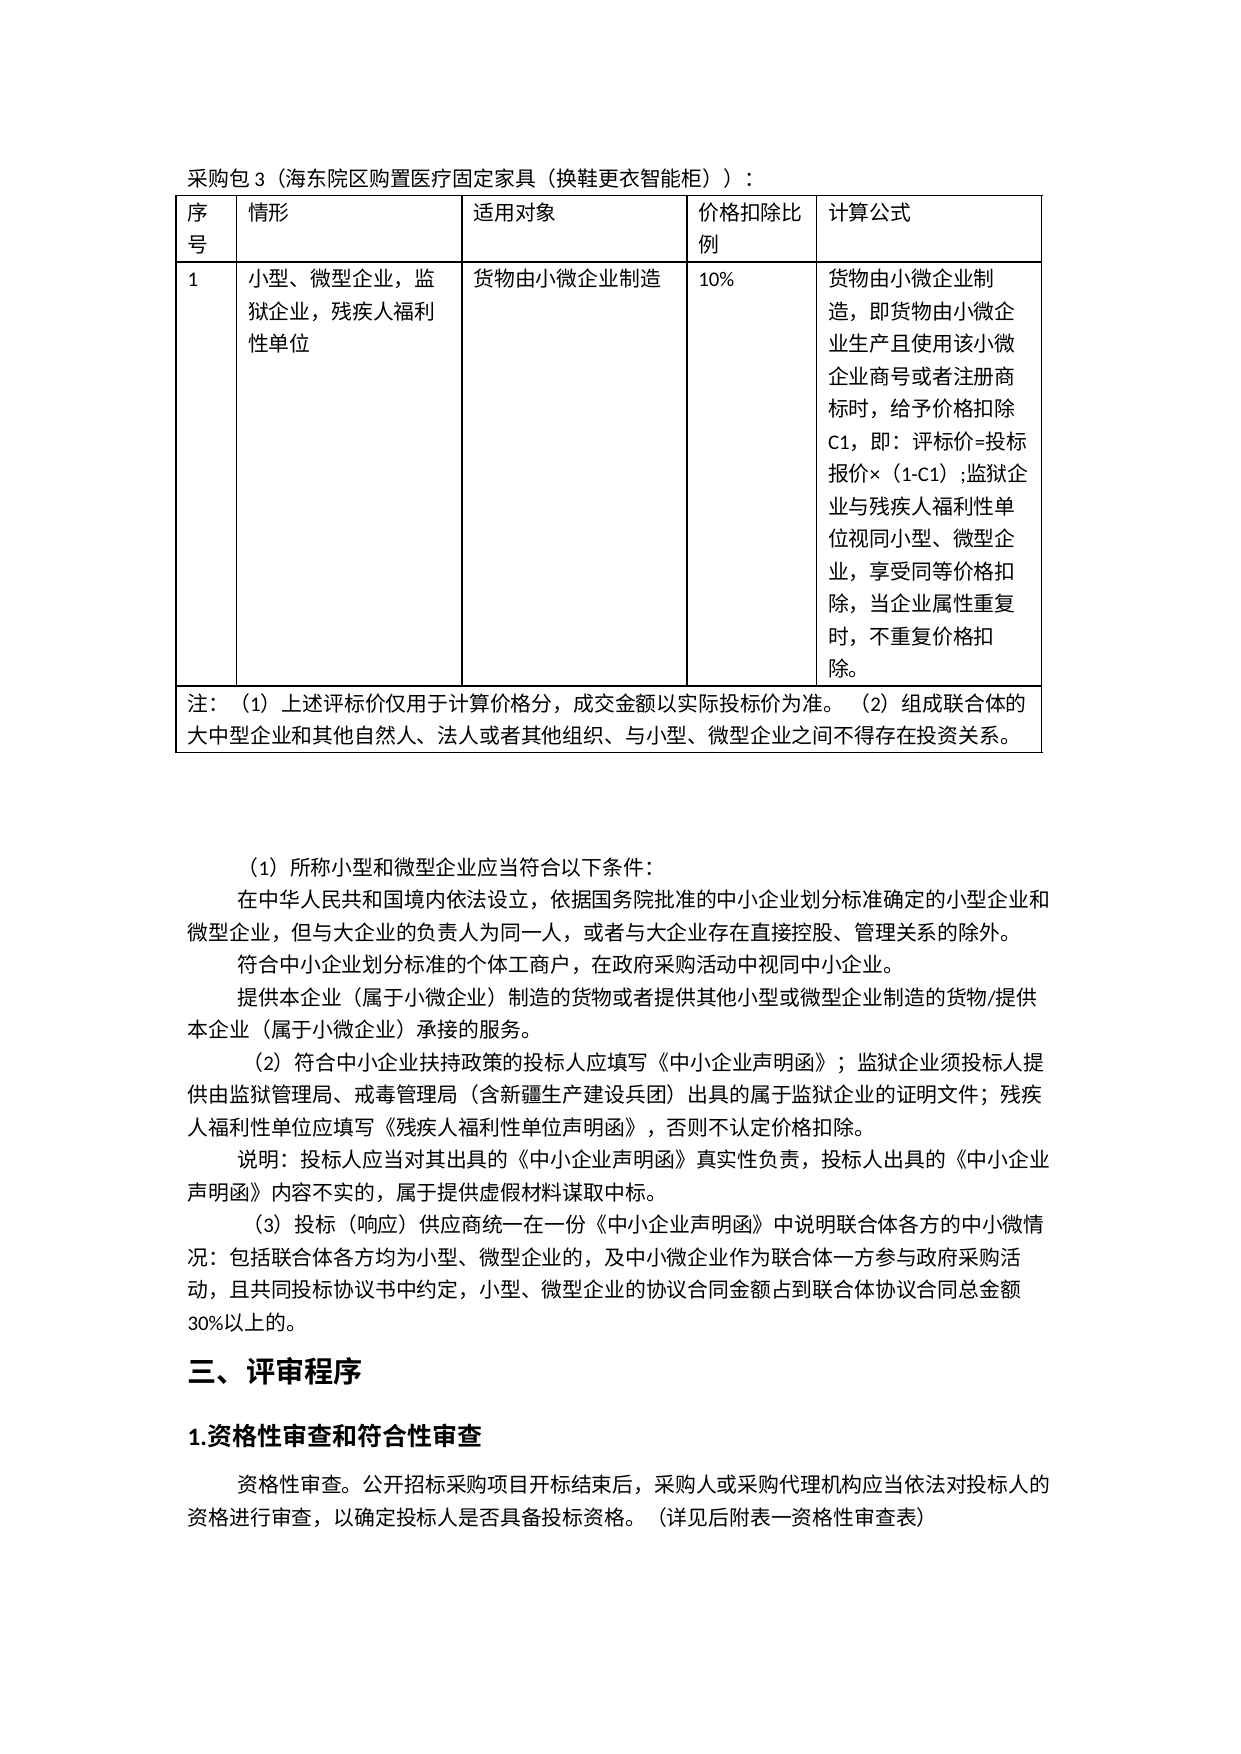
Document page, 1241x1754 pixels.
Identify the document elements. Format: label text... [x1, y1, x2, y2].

text 说明：投标人应当对其出具的《中小企业声明函》真实性负责，投标人出具的《中小企业声明函》内容不实的，属于提供虚假材料谋取中标。 [187, 1143, 1053, 1208]
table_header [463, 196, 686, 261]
text 在中华人民共和国境内依法设立，依据国务院批准的中小企业划分标准确定的小型企业和微型企业，但与大企业的负责人为同一人，或者与大企业存在直接控股、管理关系的除外。 [187, 883, 1053, 948]
text 三、评审程序 [187, 1338, 1053, 1403]
text 符合中小企业划分标准的个体工商户，在政府采购活动中视同中小企业。 [187, 948, 1053, 981]
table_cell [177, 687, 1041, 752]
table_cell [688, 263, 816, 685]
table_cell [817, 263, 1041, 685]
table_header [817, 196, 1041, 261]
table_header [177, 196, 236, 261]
text 提供本企业（属于小微企业）制造的货物或者提供其他小型或微型企业制造的货物/提供本企业（属于小微企业）承接的服务。 [187, 981, 1053, 1046]
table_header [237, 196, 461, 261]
text （3）投标（响应）供应商统一在一份《中小企业声明函》中说明联合体各方的中小微情况：包括联合体各方均为小型、微型企业的，及中小微企业作为联合体一方参与政府采购活动，且共同投标协议书中约定，小型、微型企业的协议合同金额占到联合体协议合同总金额30%以上的。 [187, 1208, 1053, 1338]
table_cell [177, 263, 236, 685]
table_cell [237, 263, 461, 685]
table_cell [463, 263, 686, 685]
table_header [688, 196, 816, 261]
text 采购包3（海东院区购置医疗固定家具（换鞋更衣智能柜））： [187, 162, 1053, 194]
text 资格性审查。公开招标采购项目开标结束后，采购人或采购代理机构应当依法对投标人的资格进行审查，以确定投标人是否具备投标资格。（详见后附表一资格性审查表） [187, 1468, 1053, 1533]
text （1）所称小型和微型企业应当符合以下条件： [187, 851, 1053, 883]
text 1.资格性审查和符合性审查 [187, 1403, 1053, 1468]
text （2）符合中小企业扶持政策的投标人应填写《中小企业声明函》；监狱企业须投标人提供由监狱管理局、戒毒管理局（含新疆生产建设兵团）出具的属于监狱企业的证明文件；残疾人福利性单位应填写《残疾人福利性单位声明函》，否则不认定价格扣除。 [187, 1046, 1053, 1143]
